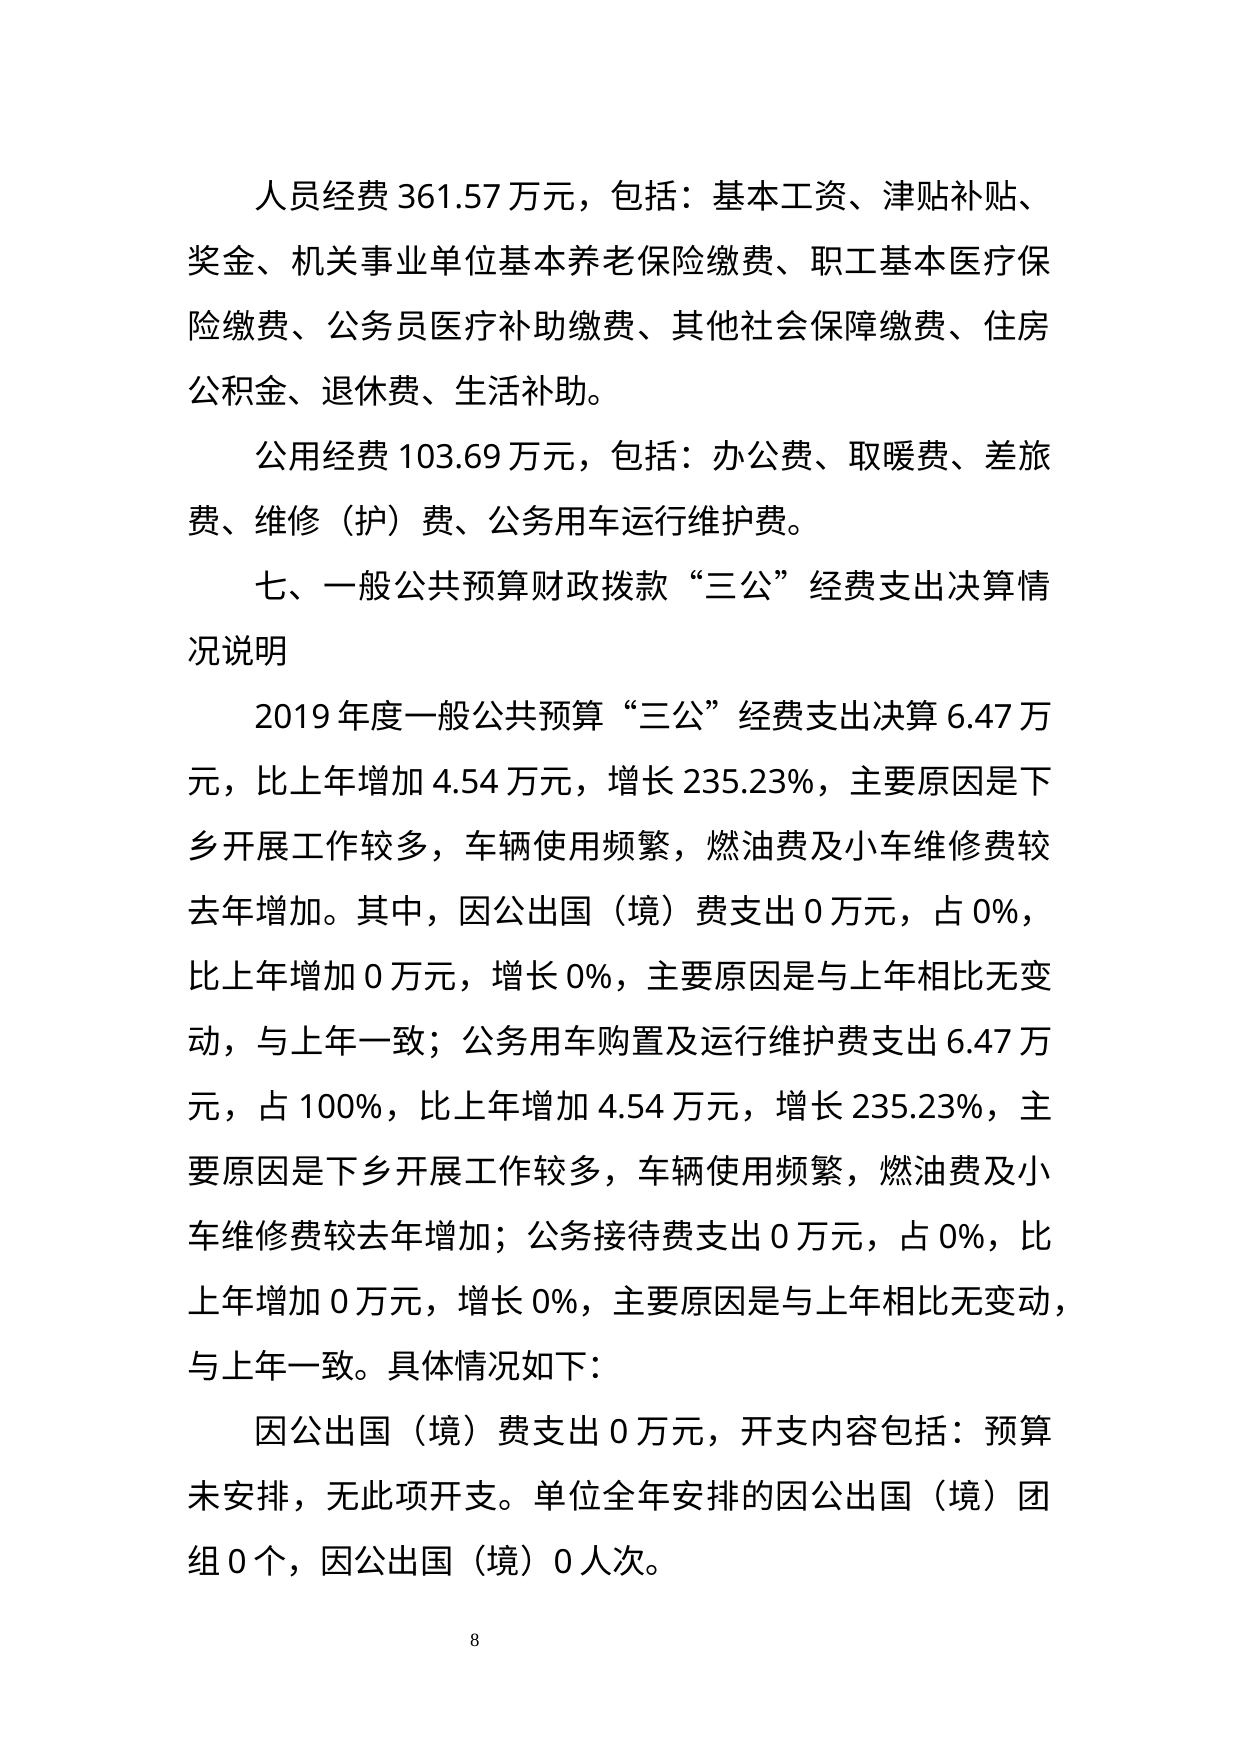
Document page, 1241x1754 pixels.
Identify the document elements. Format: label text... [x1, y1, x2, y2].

text 因公出国（境）费支出0万元，开支内容包括：预算未安排，无此项开支。单位全年安排的因公出国（境）团组0个，因公出国（境）0人次。 [187, 1397, 1053, 1592]
text 公用经费103.69万元，包括：办公费、取暖费、差旅费、维修（护）费、公务用车运行维护费。 [187, 422, 1053, 552]
text 人员经费361.57万元，包括：基本工资、津贴补贴、奖金、机关事业单位基本养老保险缴费、职工基本医疗保险缴费、公务员医疗补助缴费、其他社会保障缴费、住房公积金、退休费、生活补助。 [187, 162, 1053, 422]
text 2019年度一般公共预算“三公”经费支出决算6.47万元，比上年增加4.54万元，增长235.23%，主要原因是下乡开展工作较多，车辆使用频繁，燃油费及小车维修费较去年增加。其中，因公出国（境）费支出0万元，占0%，比上年增加0万元，增长0%，主要原因是与上年相比无变动，与上年一致；公务用车购置及运行维护费支出6.47万元，占100%，比上年增加4.54万元，增长235.23%，主要原因是下乡开展工作较多，车辆使用频繁，燃油费及小车维修费较去年增加；公务接待费支出0万元，占0%，比上年增加0万元，增长0%，主要原因是与上年相比无变动，与上年一致。具体情况如下： [187, 682, 1053, 1397]
text 七、一般公共预算财政拨款“三公”经费支出决算情况说明 [187, 552, 1053, 682]
